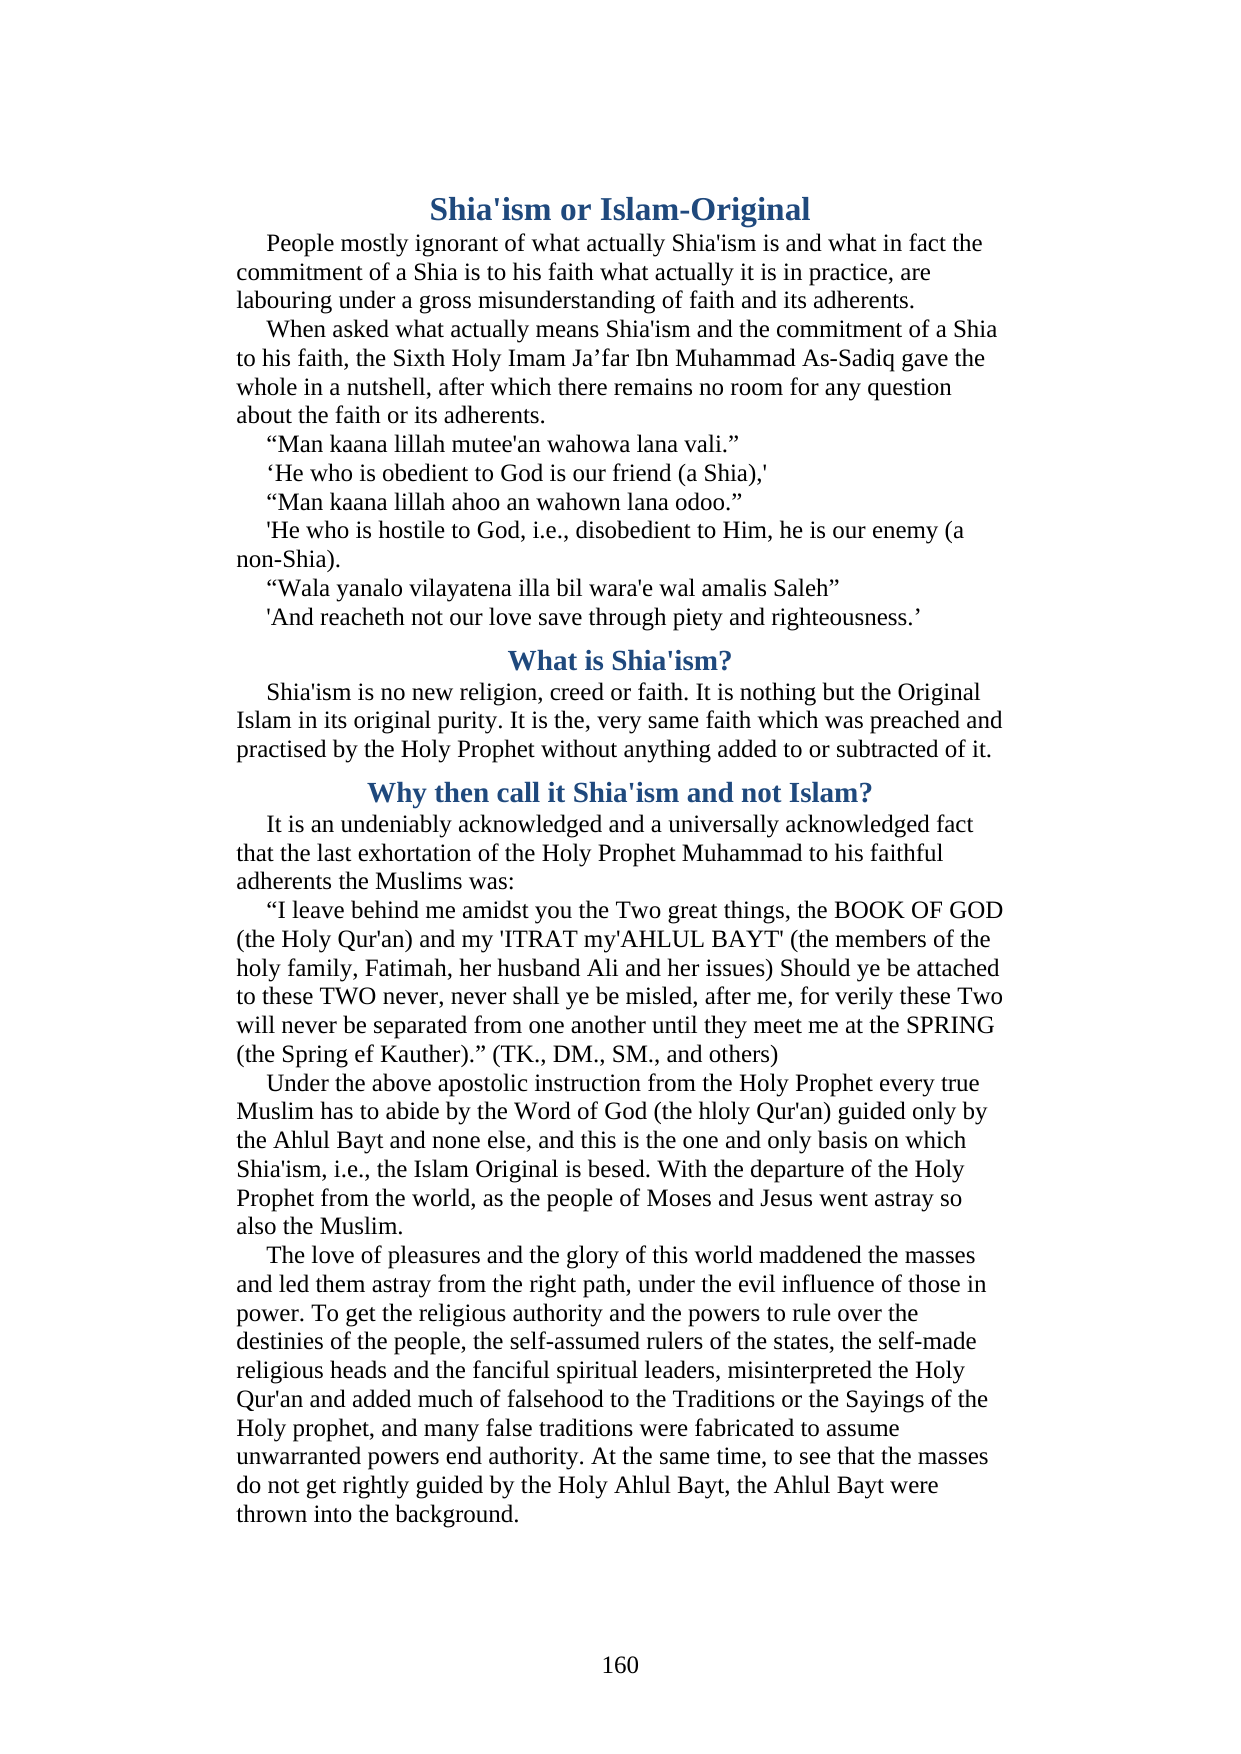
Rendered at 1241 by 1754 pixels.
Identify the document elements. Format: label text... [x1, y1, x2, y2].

text “I leave behind me amidst you the Two great things, the BOOK OF GOD (the Holy Qur'an) and my 'ITRAT my'AHLUL BAYT' (the members of the holy family, Fatimah, her husband Ali and her issues) Should ye be attached to these TWO never, never shall ye be misled, after me, for verily these Two will never be separated from one another until they meet me at the SPRING (the Spring ef Kauther).” (TK., DM., SM., and others) [236, 895, 1004, 1068]
text “Man kaana lillah mutee'an wahowa lana vali.” [236, 429, 1004, 458]
subtitle What is Shia'ism? [236, 643, 1004, 677]
text It is an undeniably acknowledged and a universally acknowledged fact that the last exhortation of the Holy Prophet Muhammad to his faithful adherents the Muslims was: [236, 809, 1004, 895]
text “Wala yanalo vilayatena illa bil wara'e wal amalis Saleh” [236, 573, 1004, 602]
subtitle Why then call it Shia'ism and not Islam? [236, 775, 1004, 809]
subtitle Shia'ism or Islam-Original [236, 190, 1004, 228]
text People mostly ignorant of what actually Shia'ism is and what in fact the commitment of a Shia is to his faith what actually it is in practice, are labouring under a gross misunderstanding of faith and its adherents. [236, 228, 1004, 314]
text When asked what actually means Shia'ism and the commitment of a Shia to his faith, the Sixth Holy Imam Ja’far Ibn Muhammad As-Sadiq gave the whole in a nutshell, after which there remains no room for any question about the faith or its adherents. [236, 314, 1004, 429]
text Shia'ism is no new religion, creed or faith. It is nothing but the Original Islam in its original purity. It is the, very same faith which was preached and practised by the Holy Prophet without anything added to or subtracted of it. [236, 677, 1004, 763]
text ‘He who is obedient to God is our friend (a Shia),' [236, 458, 1004, 487]
text The love of pleasures and the glory of this world maddened the masses and led them astray from the right path, under the evil influence of those in power. To get the religious authority and the powers to rule over the destinies of the people, the self-assumed rulers of the states, the self-made religious heads and the fanciful spiritual leaders, misinterpreted the Holy Qur'an and added much of falsehood to the Traditions or the Sayings of the Holy prophet, and many false traditions were fabricated to assume unwarranted powers end authority. At the same time, to see that the masses do not get rightly guided by the Holy Ahlul Bayt, the Ahlul Bayt were thrown into the background. [236, 1240, 1004, 1528]
text 'And reacheth not our love save through piety and righteousness.’ [236, 602, 1004, 631]
text Under the above apostolic instruction from the Holy Prophet every true Muslim has to abide by the Word of God (the hloly Qur'an) guided only by the Ahlul Bayt and none else, and this is the one and only basis on which Shia'ism, i.e., the Islam Original is besed. With the departure of the Holy Prophet from the world, as the people of Moses and Jesus went astray so also the Muslim. [236, 1068, 1004, 1240]
text 'He who is hostile to God, i.e., disobedient to Him, he is our enemy (a non-Shia). [236, 516, 1004, 573]
text “Man kaana lillah ahoo an wahown lana odoo.” [236, 487, 1004, 516]
